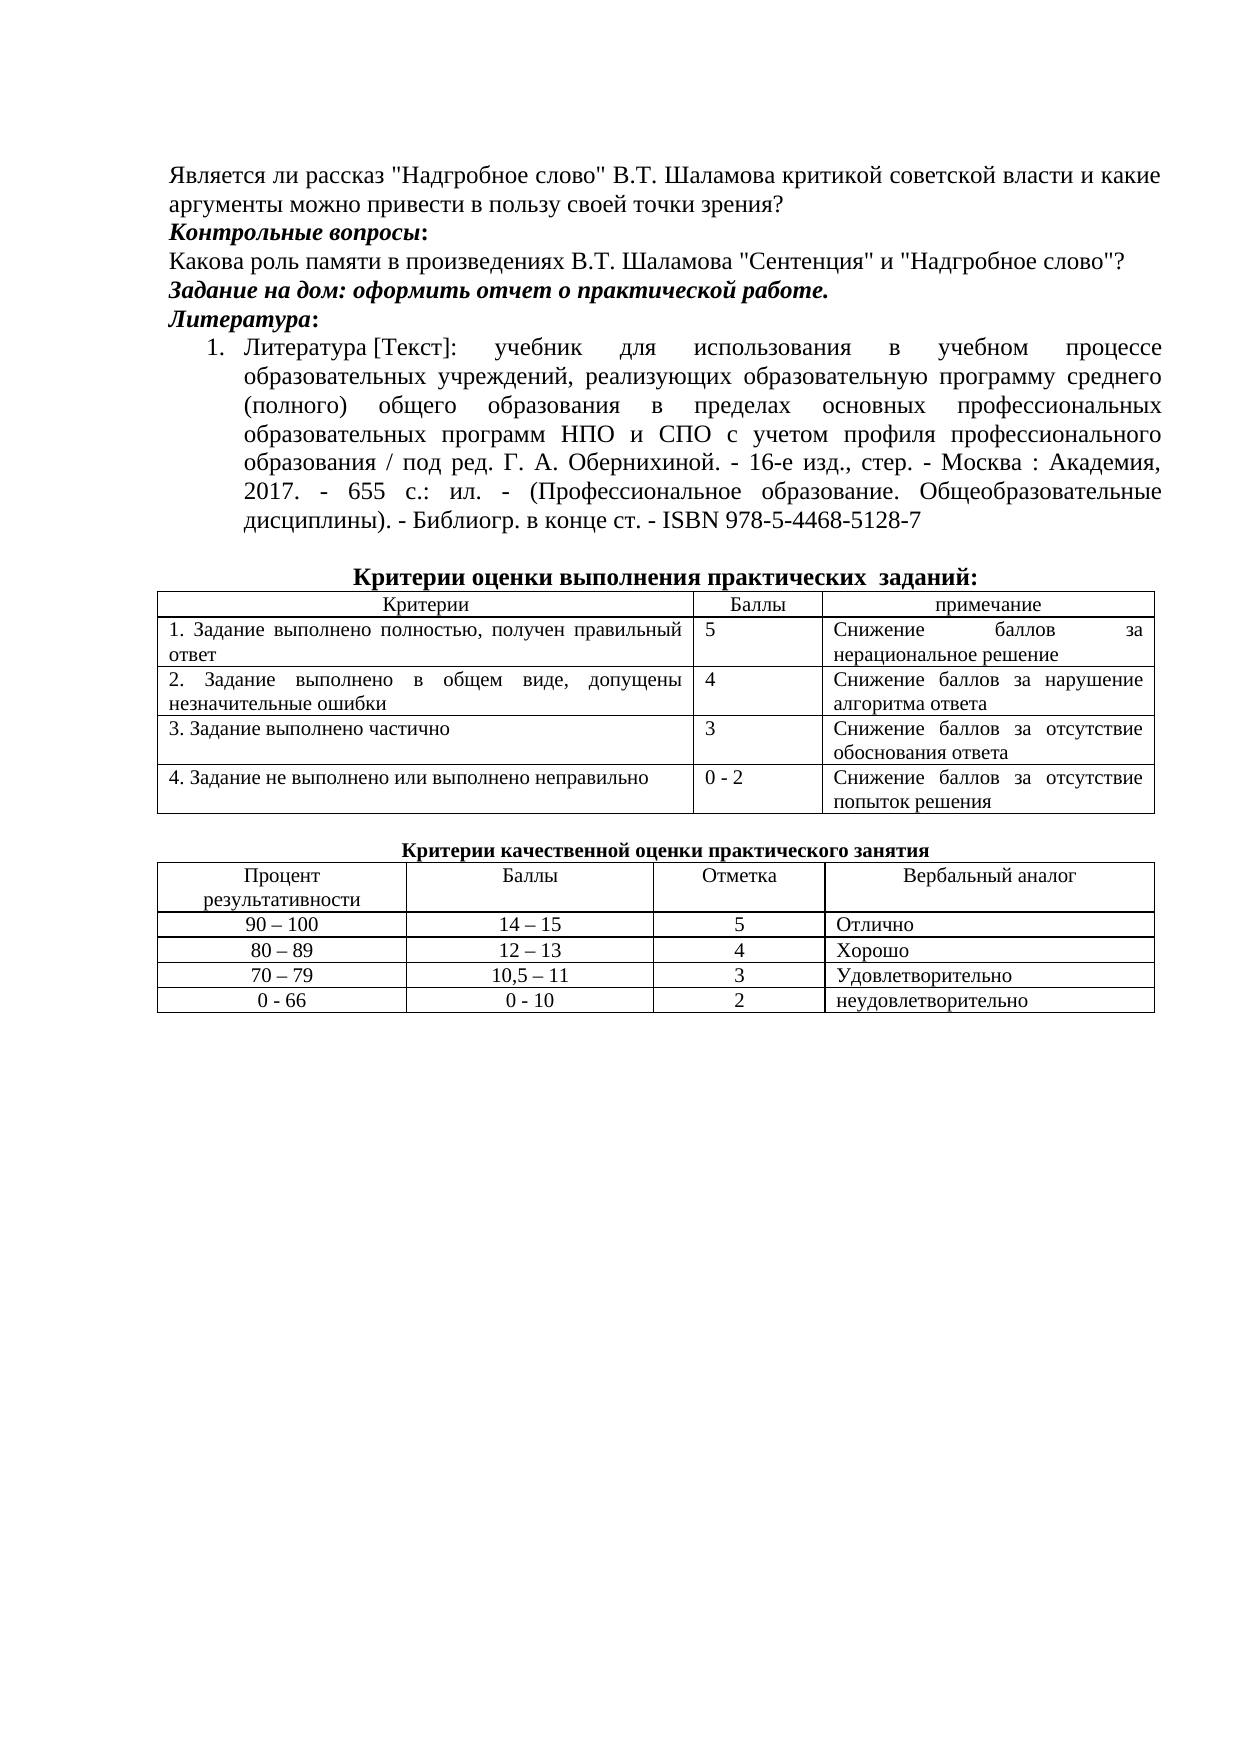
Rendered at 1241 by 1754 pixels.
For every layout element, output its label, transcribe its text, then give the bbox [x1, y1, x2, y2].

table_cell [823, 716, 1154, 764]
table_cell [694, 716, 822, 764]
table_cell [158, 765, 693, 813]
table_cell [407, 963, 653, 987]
text Критерии оценки выполнения практических заданий: [169, 562, 1162, 591]
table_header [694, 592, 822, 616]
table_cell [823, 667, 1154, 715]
text Является ли рассказ "Надгробное слово" В.Т. Шаламова критикой советской власти и какие аргументы можно привести в пользу своей точки зрения? [169, 160, 1162, 217]
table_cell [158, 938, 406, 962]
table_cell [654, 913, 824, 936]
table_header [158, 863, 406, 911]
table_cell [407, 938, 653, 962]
text Контрольные вопросы: [169, 217, 1162, 246]
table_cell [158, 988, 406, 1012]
text Задание на дом: оформить отчет о практической работе. [169, 275, 1162, 304]
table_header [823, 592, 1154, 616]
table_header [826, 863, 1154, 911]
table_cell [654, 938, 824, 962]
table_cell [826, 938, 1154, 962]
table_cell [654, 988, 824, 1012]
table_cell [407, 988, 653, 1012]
list Литература [Текст]: учебник для использования в учебном процессе образовательных учреждений, реализующих образовательную программу среднего (полного) общего образования в пределах основных профессиональных образовательных программ НПО и СПО с учетом профиля профессионального образования / под ред. Г. А. Обернихиной. - 16-е изд., стер. - Москва : Академия, 2017. - 655 с.: ил. - (Профессиональное образование. Общеобразовательные дисциплины). - Библиогр. в конце ст. - ISBN 978-5-4468-5128-7 [206, 332, 1162, 534]
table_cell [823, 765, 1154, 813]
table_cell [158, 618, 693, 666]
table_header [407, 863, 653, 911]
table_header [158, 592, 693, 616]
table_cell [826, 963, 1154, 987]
text Литература: [169, 304, 1162, 332]
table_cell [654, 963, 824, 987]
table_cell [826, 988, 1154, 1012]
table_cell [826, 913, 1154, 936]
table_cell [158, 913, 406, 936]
text Какова роль памяти в произведениях В.Т. Шаламова "Сентенция" и "Надгробное слово"? [169, 246, 1162, 275]
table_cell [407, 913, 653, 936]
text Критерии качественной оценки практического занятия [169, 838, 1162, 862]
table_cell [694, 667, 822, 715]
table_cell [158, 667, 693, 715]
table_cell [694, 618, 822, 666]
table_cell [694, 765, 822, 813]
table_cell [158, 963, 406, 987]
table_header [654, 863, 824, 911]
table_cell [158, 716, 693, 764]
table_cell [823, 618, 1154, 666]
